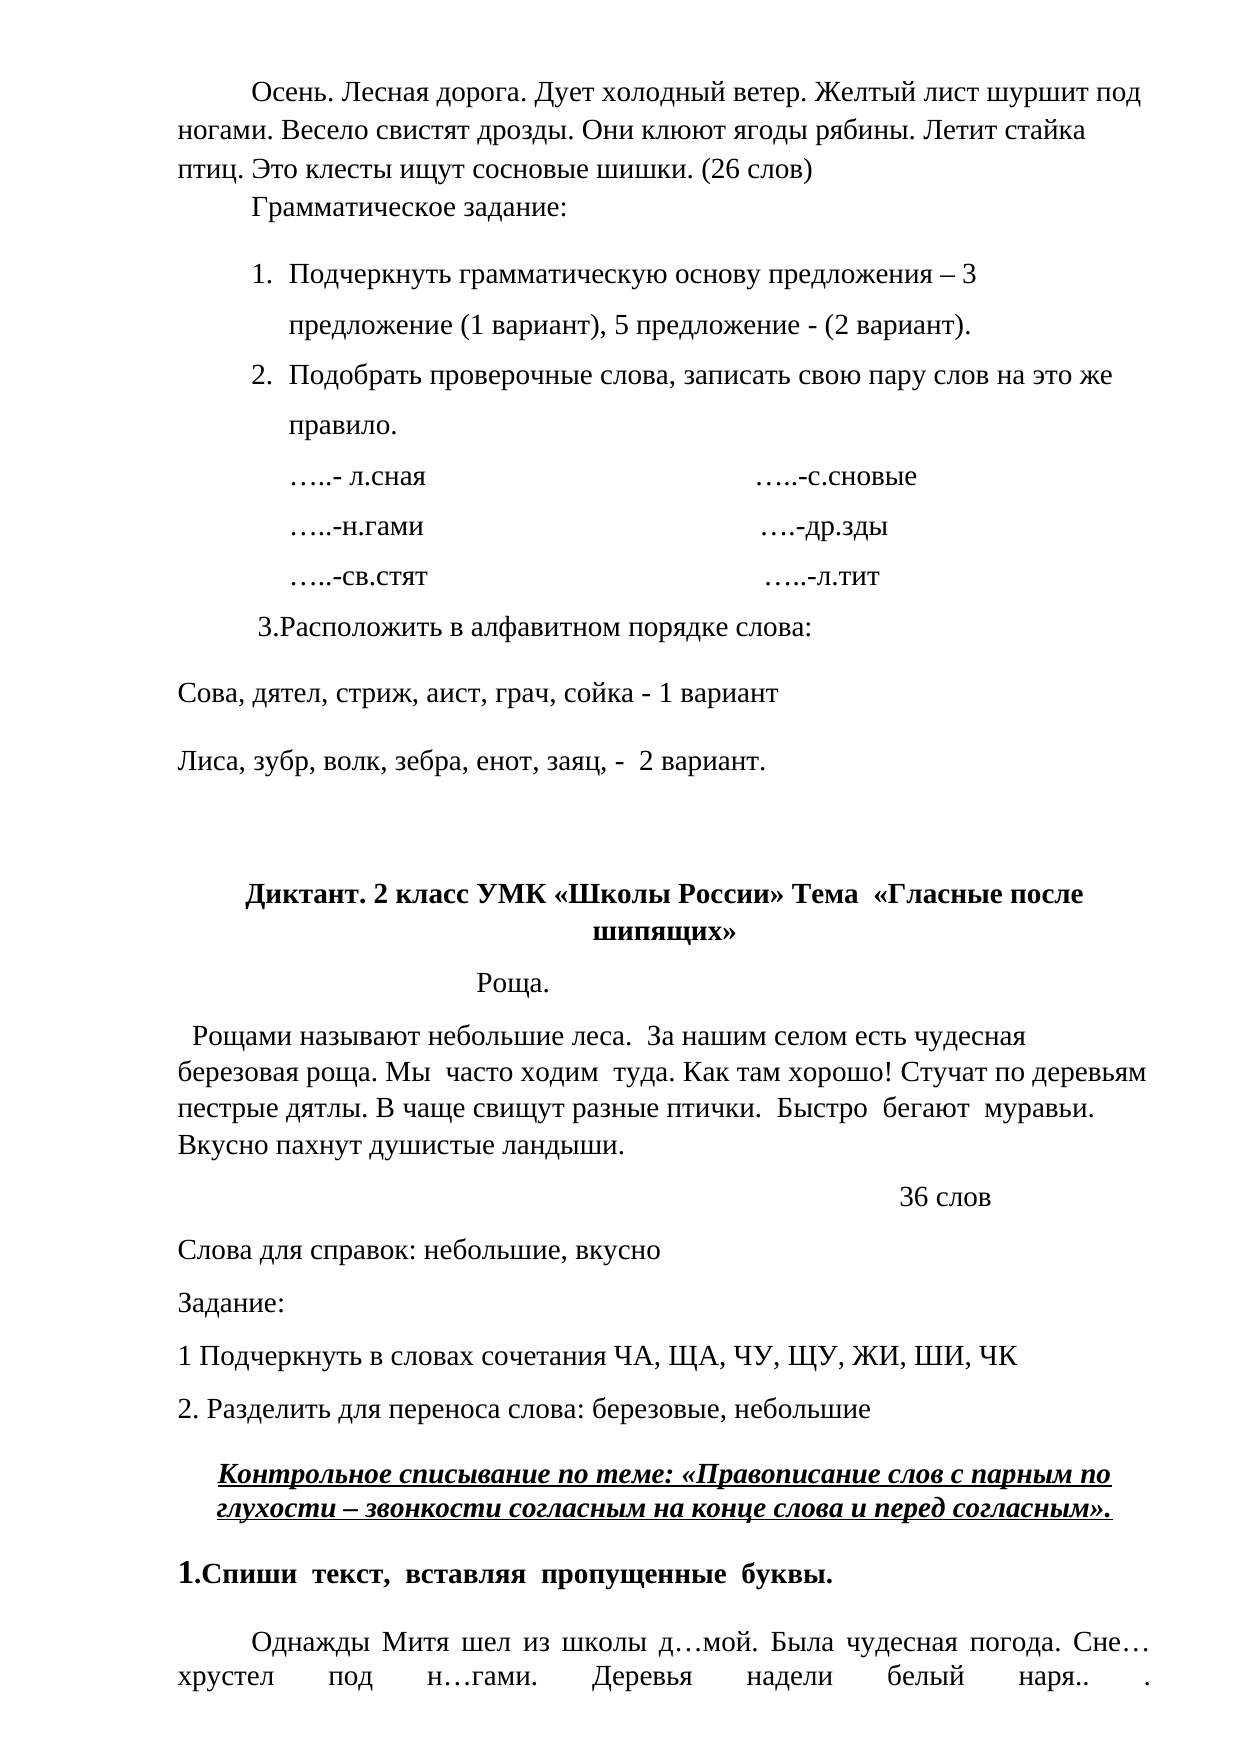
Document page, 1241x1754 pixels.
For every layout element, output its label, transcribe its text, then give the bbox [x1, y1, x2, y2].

list Подобрать проверочные слова, записать свою пару слов на это же правило. [251, 357, 1152, 441]
text 3.Расположить в алфавитном порядке слова: [177, 609, 1152, 642]
text Сова, дятел, стриж, аист, грач, сойка - 1 вариант [177, 676, 1152, 709]
text Контрольное списывание по теме: «Правописание слов с парным по глухости – звонкости согласным на конце слова и перед согласным». [177, 1456, 1152, 1523]
text Роща. [177, 966, 1152, 999]
text Лиса, зубр, волк, зебра, енот, заяц, - 2 вариант. [177, 743, 1152, 776]
text …..- л.сная …..-с.сновые [288, 458, 1152, 491]
text Осень. Лесная дорога. Дует холодный ветер. Желтый лист шуршит под ногами. Весело свистят дрозды. Они клюют ягоды рябины. Летит стайка птиц. Это клесты ищут сосновые шишки. (26 слов) [177, 74, 1152, 184]
list Подчеркнуть грамматическую основу предложения – 3 предложение (1 вариант), 5 предложение - (2 вариант). [251, 256, 1152, 340]
text Грамматическое задание: [177, 189, 1152, 223]
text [177, 1624, 1152, 1691]
text Слова для справок: небольшие, вкусно [177, 1232, 1152, 1266]
text 2. Разделить для переноса слова: березовые, небольшие [177, 1391, 1152, 1424]
text Диктант. 2 класс УМК «Школы России» Тема «Гласные после шипящих» [177, 877, 1152, 946]
text Рощами называют небольшие леса. За нашим селом есть чудесная березовая роща. Мы часто ходим туда. Как там хорошо! Стучат по деревьям пестрые дятлы. В чаще свищут разные птички. Быстро бегают муравьи. Вкусно пахнут душистые ландыши. [177, 1018, 1152, 1160]
text …..-н.гами ….-др.зды [288, 508, 1152, 542]
text 1 Подчеркнуть в словах сочетания ЧА, ЩА, ЧУ, ЩУ, ЖИ, ШИ, ЧК [177, 1338, 1152, 1372]
text 36 слов [177, 1179, 1152, 1213]
text 1.Спиши текст, вставляя пропущенные буквы. [177, 1552, 1152, 1591]
text …..-св.стят …..-л.тит [288, 558, 1152, 592]
text Задание: [177, 1285, 1152, 1319]
